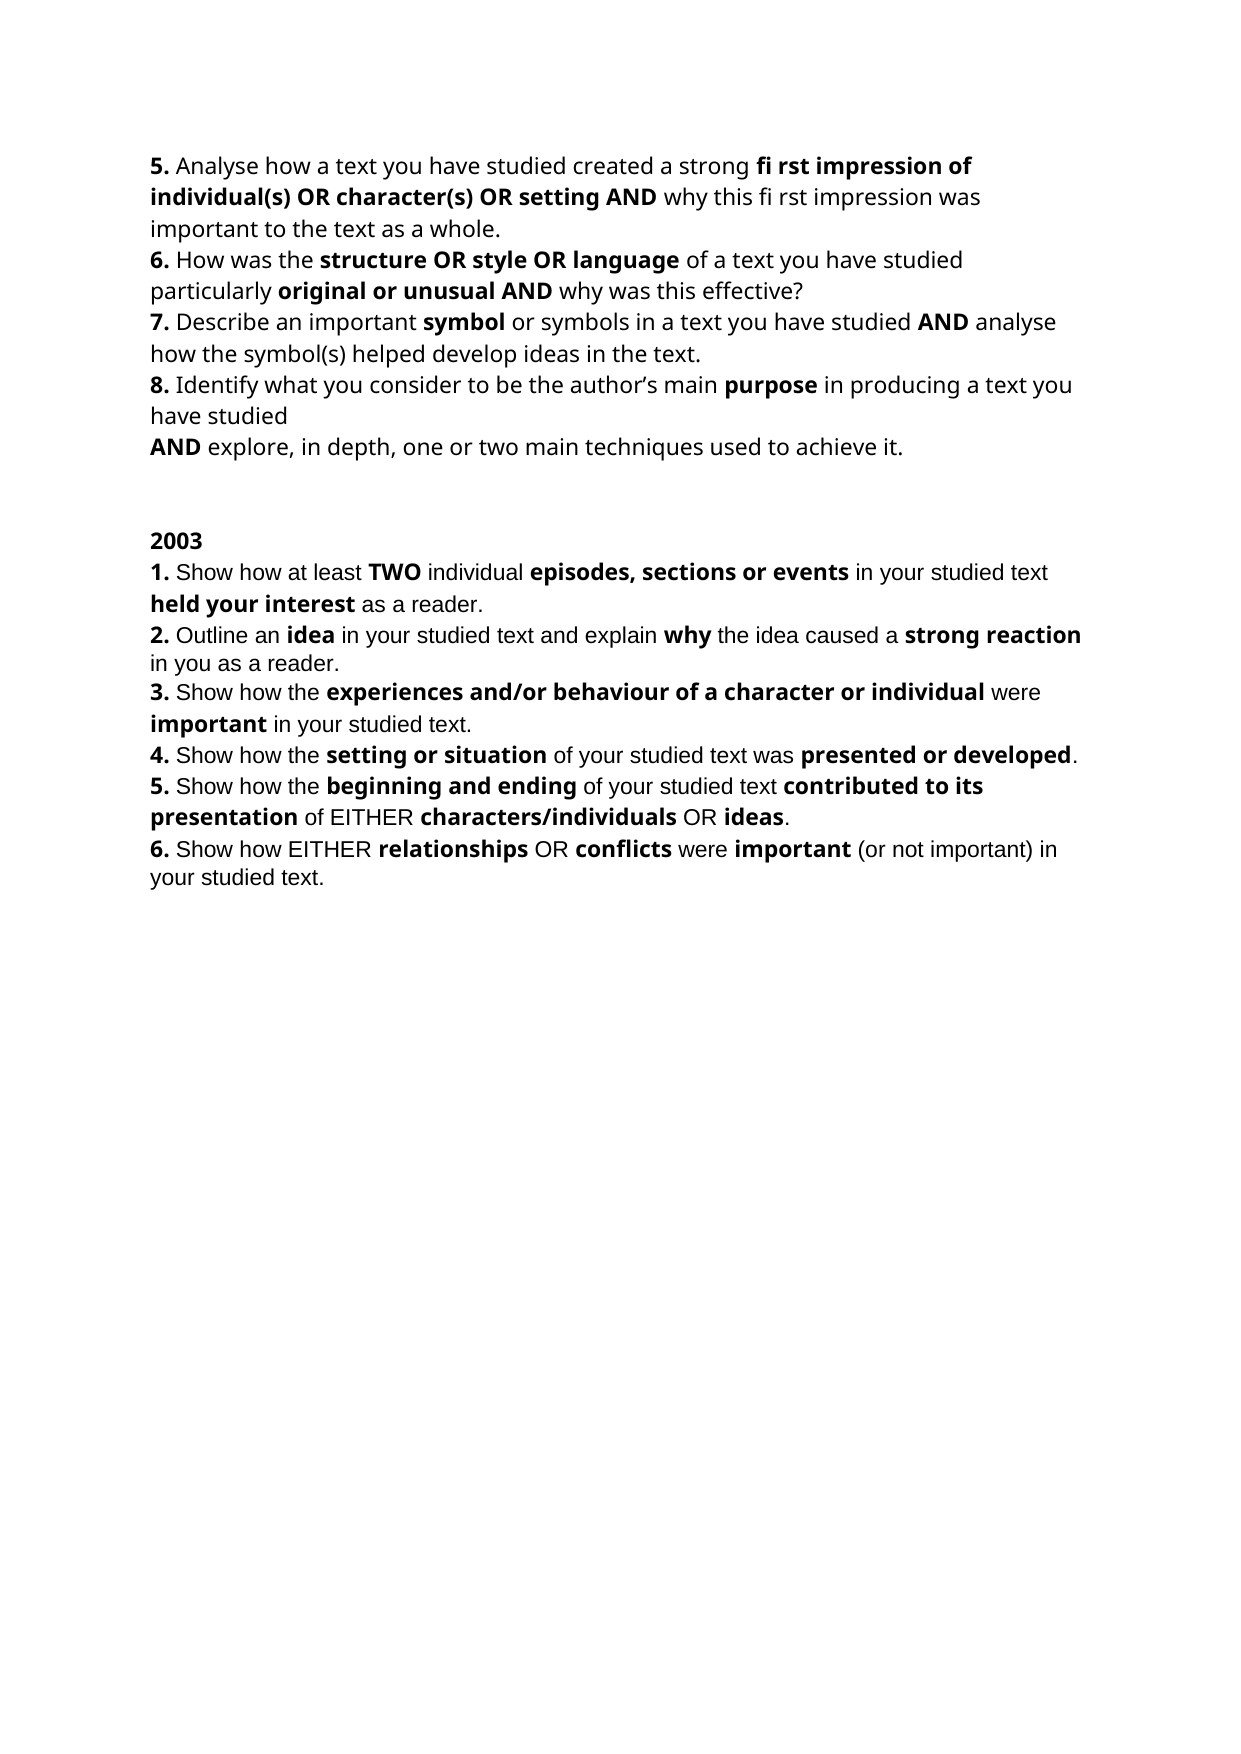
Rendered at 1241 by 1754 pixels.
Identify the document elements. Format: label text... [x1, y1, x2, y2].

text 1. Show how at least TWO individual episodes, sections or events in your studied text held your interest as a reader. [150, 556, 1090, 619]
text 5. Show how the beginning and ending of your studied text contributed to its presentation of EITHER characters/individuals OR ideas. [150, 770, 1090, 833]
text 5. Analyse how a text you have studied created a strong fi rst impression of individual(s) OR character(s) OR setting AND why this fi rst impression was important to the text as a whole. [150, 150, 1090, 244]
text 7. Describe an important symbol or symbols in a text you have studied AND analyse how the symbol(s) helped develop ideas in the text. [150, 306, 1090, 369]
text 3. Show how the experiences and/or behaviour of a character or individual were important in your studied text. [150, 676, 1090, 739]
text AND explore, in depth, one or two main techniques used to achieve it. [150, 431, 1090, 462]
text 4. Show how the setting or situation of your studied text was presented or developed. [150, 739, 1090, 770]
text 6. Show how EITHER relationships OR conflicts were important (or not important) in your studied text. [150, 833, 1090, 890]
text 8. Identify what you consider to be the author’s main purpose in producing a text you have studied [150, 369, 1090, 431]
text 2. Outline an idea in your studied text and explain why the idea caused a strong reaction in you as a reader. [150, 619, 1090, 676]
text 6. How was the structure OR style OR language of a text you have studied particularly original or unusual AND why was this effective? [150, 244, 1090, 306]
text 2003 [150, 525, 1090, 556]
